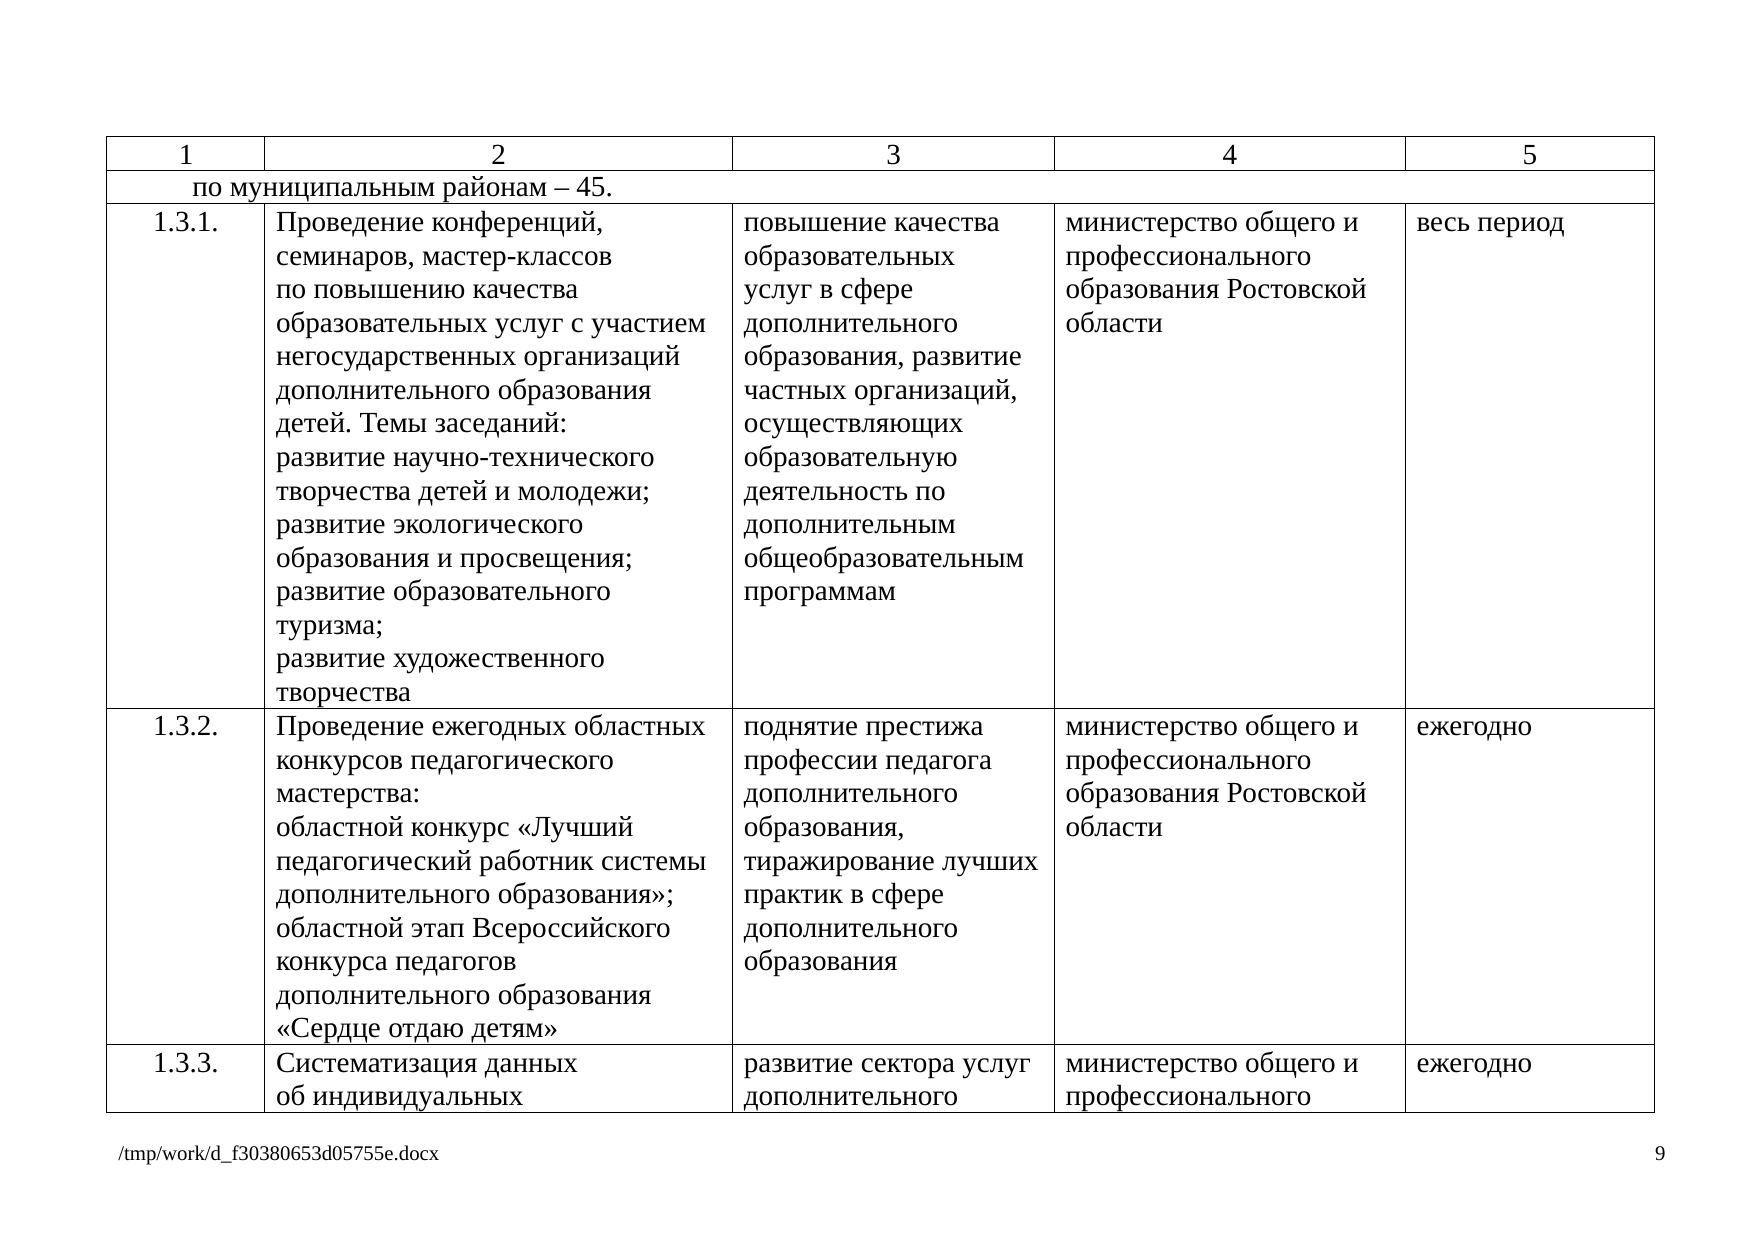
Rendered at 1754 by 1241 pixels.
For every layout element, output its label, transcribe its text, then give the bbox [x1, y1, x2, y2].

table_cell поднятие престижа профессии педагога дополнительного образования, тиражирование лучших практик в сфере дополнительного образования [733, 709, 1054, 1044]
table_header 4 [1055, 137, 1405, 170]
table_cell 1.3.3. [107, 1045, 264, 1112]
table_cell ежегодно [1406, 709, 1654, 1044]
table_cell Проведение конференций, семинаров, мастер-классов по повышению качества образовательных услуг с участием негосударственных организаций дополнительного образования детей. Темы заседаний: развитие научно-технического творчества детей и молодежи; развитие экологического образования и просвещения; развитие образовательного туризма; развитие художественного творчества [265, 204, 732, 707]
table_header 5 [1406, 137, 1654, 170]
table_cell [265, 1045, 732, 1112]
table_cell 1.3.1. [107, 204, 264, 707]
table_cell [107, 171, 1654, 203]
table_header 2 [265, 137, 732, 170]
table_cell министерство общего и профессионального образования Ростовской области [1055, 709, 1405, 1044]
table_cell ежегодно [1406, 1045, 1654, 1112]
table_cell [1055, 1045, 1405, 1112]
table_cell Проведение ежегодных областных конкурсов педагогического мастерства: областной конкурс «Лучший педагогический работник системы дополнительного образования»; областной этап Всероссийского конкурса педагогов дополнительного образования «Сердце отдаю детям» [265, 709, 732, 1044]
table_header 3 [733, 137, 1054, 170]
table_cell министерство общего и профессионального образования Ростовской области [1055, 204, 1405, 707]
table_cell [733, 1045, 1054, 1112]
table_header 1 [107, 137, 264, 170]
table_cell повышение качества образовательных услуг в сфере дополнительного образования, развитие частных организаций, осуществляющих образовательную деятельность по дополнительным общеобразовательным программам [733, 204, 1054, 707]
table_cell весь период [1406, 204, 1654, 707]
table_cell 1.3.2. [107, 709, 264, 1044]
